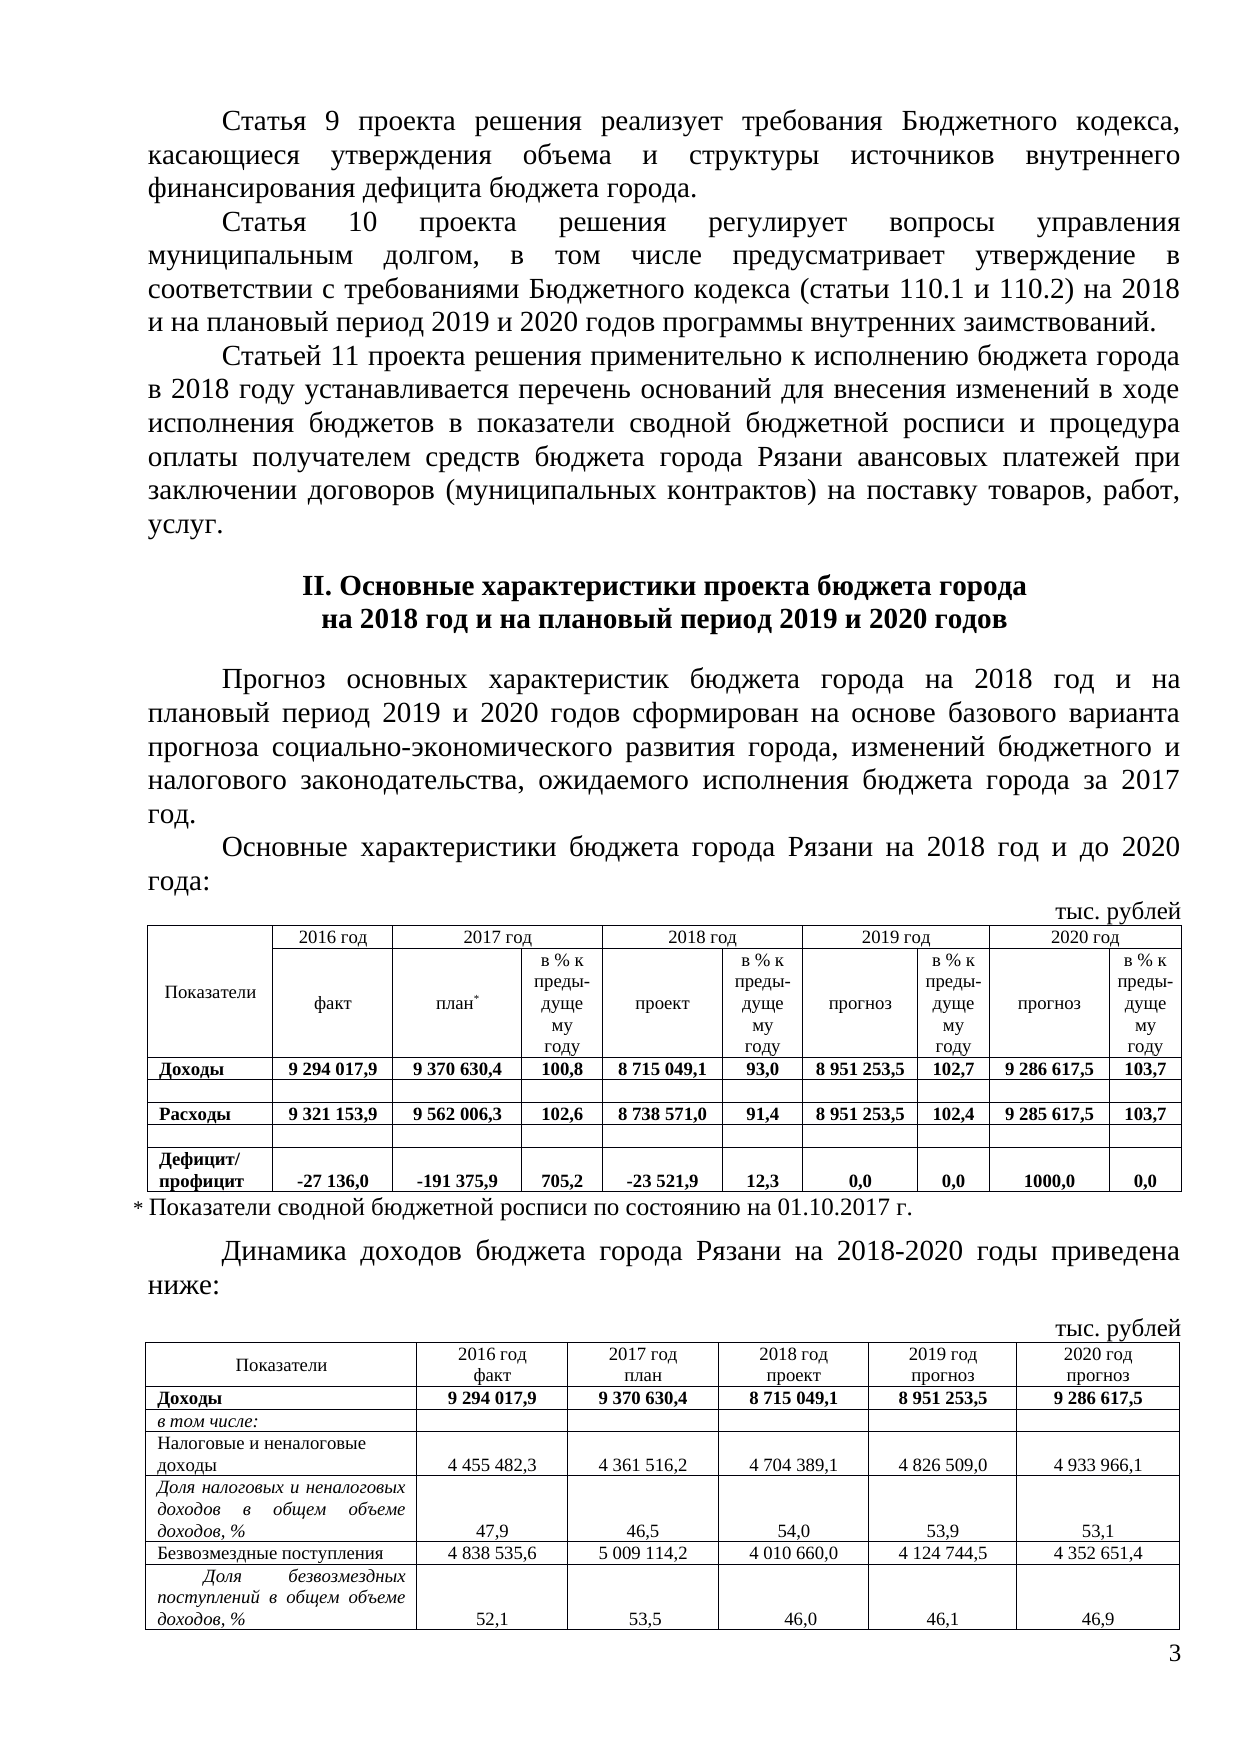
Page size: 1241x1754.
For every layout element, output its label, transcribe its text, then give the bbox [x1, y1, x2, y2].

table_cell в % к преды-дуще му году [522, 949, 602, 1057]
table_cell Налоговые и неналоговые доходы [146, 1432, 416, 1475]
table_cell 9 294 017,9 [417, 1387, 567, 1408]
table_cell Доходы [148, 1058, 272, 1079]
table_cell 705,2 [522, 1148, 602, 1191]
table_cell 9 370 630,4 [393, 1058, 521, 1079]
table_cell 4 826 509,0 [869, 1432, 1016, 1475]
table_cell Дефицит/ профицит [148, 1148, 272, 1191]
table_cell 0,0 [918, 1148, 989, 1191]
table_cell 103,7 [1110, 1103, 1181, 1124]
table_cell [393, 1080, 521, 1102]
text Статья 10 проекта решения регулирует вопросы управления муниципальным долгом, в том числе предусматривает утверждение в соответствии с требованиями Бюджетного кодекса (статьи 110.1 и 110.2) на 2018 и на плановый период 2019 и 2020 годов программы внутренних заимствований. [148, 204, 1181, 338]
table_cell 47,9 [417, 1476, 567, 1541]
table_cell 4 933 966,1 [1017, 1432, 1179, 1475]
table_cell [869, 1410, 1016, 1431]
table_header Показатели [146, 1343, 416, 1386]
table_cell 46,1 [869, 1565, 1016, 1629]
table_cell 46,9 [1017, 1565, 1179, 1629]
table_cell 1000,0 [990, 1148, 1109, 1191]
table_header 2018 год проект [719, 1343, 868, 1386]
text Прогноз основных характеристик бюджета города на 2018 год и на плановый период 2019 и 2020 годов сформирован на основе базового варианта прогноза социально-экономического развития города, изменений бюджетного и налогового законодательства, ожидаемого исполнения бюджета города за 2017 год. [148, 662, 1181, 829]
table_cell 5 009 114,2 [568, 1542, 718, 1564]
table_cell [568, 1410, 718, 1431]
table_cell 9 370 630,4 [568, 1387, 718, 1408]
table_cell в % к преды-дуще му году [918, 949, 989, 1057]
table_cell [148, 1080, 272, 1102]
table_cell [803, 1125, 917, 1147]
table_cell 4 704 389,1 [719, 1432, 868, 1475]
table_header 2020 год [990, 926, 1181, 948]
table_cell 8 951 253,5 [803, 1103, 917, 1124]
text Основные характеристики бюджета города Рязани на 2018 год и до 2020 года: [148, 829, 1181, 896]
table_header 2019 год [803, 926, 989, 948]
table_cell 8 738 571,0 [603, 1103, 722, 1124]
table_cell 103,7 [1110, 1058, 1181, 1079]
table_cell Расходы [148, 1103, 272, 1124]
table_cell 9 286 617,5 [1017, 1387, 1179, 1408]
table_cell 53,9 [869, 1476, 1016, 1541]
table_cell прогноз [990, 949, 1109, 1057]
text тыс. рублей [148, 1313, 1181, 1342]
table_cell 4 352 651,4 [1017, 1542, 1179, 1564]
table_cell [719, 1410, 868, 1431]
table_header 2017 год план [568, 1343, 718, 1386]
table_cell 46,5 [568, 1476, 718, 1541]
text на 2018 год и на плановый период 2019 и 2020 годов [148, 602, 1181, 635]
table_cell [1017, 1410, 1179, 1431]
table_cell 4 124 744,5 [869, 1542, 1016, 1564]
table_cell в % к преды-дуще му году [723, 949, 802, 1057]
table_cell 52,1 [417, 1565, 567, 1629]
table_cell Безвозмездные поступления [146, 1542, 416, 1564]
table_cell 102,4 [918, 1103, 989, 1124]
table_cell в % к преды-дуще му году [1110, 949, 1181, 1057]
table_cell 0,0 [1110, 1148, 1181, 1191]
table_cell [1110, 1125, 1181, 1147]
table_cell 102,7 [918, 1058, 989, 1079]
table_cell [918, 1080, 989, 1102]
table_cell 53,5 [568, 1565, 718, 1629]
table_cell [803, 1080, 917, 1102]
table_cell [723, 1125, 802, 1147]
table_cell план* [393, 949, 521, 1057]
table_cell 93,0 [723, 1058, 802, 1079]
table_cell Доля безвозмездных поступлений в общем объеме доходов, % [146, 1565, 416, 1629]
text II. Основные характеристики проекта бюджета города [148, 568, 1181, 602]
table_cell [522, 1125, 602, 1147]
table_cell -191 375,9 [393, 1148, 521, 1191]
table_header Показатели [148, 926, 272, 1057]
table_cell [148, 1125, 272, 1147]
table_cell [417, 1410, 567, 1431]
table_cell 4 838 535,6 [417, 1542, 567, 1564]
table_cell 9 294 017,9 [273, 1058, 392, 1079]
table_cell [990, 1080, 1109, 1102]
table_cell 4 361 516,2 [568, 1432, 718, 1475]
table_cell 91,4 [723, 1103, 802, 1124]
table_header 2018 год [603, 926, 802, 948]
table_cell 8 951 253,5 [803, 1058, 917, 1079]
table_cell 9 562 006,3 [393, 1103, 521, 1124]
table_cell [723, 1080, 802, 1102]
table_cell 12,3 [723, 1148, 802, 1191]
text * Показатели сводной бюджетной росписи по состоянию на 01.10.2017 г. [133, 1192, 1181, 1221]
table_cell 100,8 [522, 1058, 602, 1079]
text тыс. рублей [148, 896, 1181, 925]
table_header 2016 год факт [417, 1343, 567, 1386]
table_cell 54,0 [719, 1476, 868, 1541]
table_cell [603, 1125, 722, 1147]
table_cell 4 010 660,0 [719, 1542, 868, 1564]
table_header 2019 год прогноз [869, 1343, 1016, 1386]
text Статья 9 проекта решения реализует требования Бюджетного кодекса, касающиеся утверждения объема и структуры источников внутреннего финансирования дефицита бюджета города. [148, 103, 1181, 204]
table_header 2017 год [393, 926, 602, 948]
table_cell 9 285 617,5 [990, 1103, 1109, 1124]
text Динамика доходов бюджета города Рязани на 2018-2020 годы приведена ниже: [148, 1233, 1181, 1301]
table_cell [603, 1080, 722, 1102]
text Статьей 11 проекта решения применительно к исполнению бюджета города в 2018 году устанавливается перечень оснований для внесения изменений в ходе исполнения бюджетов в показатели сводной бюджетной росписи и процедура оплаты получателем средств бюджета города Рязани авансовых платежей при заключении договоров (муниципальных контрактов) на поставку товаров, работ, услуг. [148, 338, 1181, 539]
table_cell 8 715 049,1 [603, 1058, 722, 1079]
table_cell 9 286 617,5 [990, 1058, 1109, 1079]
table_cell -23 521,9 [603, 1148, 722, 1191]
table_header 2020 год прогноз [1017, 1343, 1179, 1386]
table_cell Доходы [146, 1387, 416, 1408]
table_cell Доля налоговых и неналоговых доходов в общем объеме доходов, % [146, 1476, 416, 1541]
table_cell [393, 1125, 521, 1147]
table_cell [1110, 1080, 1181, 1102]
table_header 2016 год [273, 926, 392, 948]
table_cell [273, 1125, 392, 1147]
table_cell 46,0 [719, 1565, 868, 1629]
table_cell 4 455 482,3 [417, 1432, 567, 1475]
table_cell в том числе: [146, 1410, 416, 1431]
table_cell [273, 1080, 392, 1102]
table_cell прогноз [803, 949, 917, 1057]
table_cell [990, 1125, 1109, 1147]
table_cell 8 715 049,1 [719, 1387, 868, 1408]
table_cell 0,0 [803, 1148, 917, 1191]
table_cell 8 951 253,5 [869, 1387, 1016, 1408]
table_cell 53,1 [1017, 1476, 1179, 1541]
table_cell 102,6 [522, 1103, 602, 1124]
table_cell проект [603, 949, 722, 1057]
table_cell 9 321 153,9 [273, 1103, 392, 1124]
table_cell [918, 1125, 989, 1147]
table_cell [522, 1080, 602, 1102]
table_cell -27 136,0 [273, 1148, 392, 1191]
table_cell факт [273, 949, 392, 1057]
